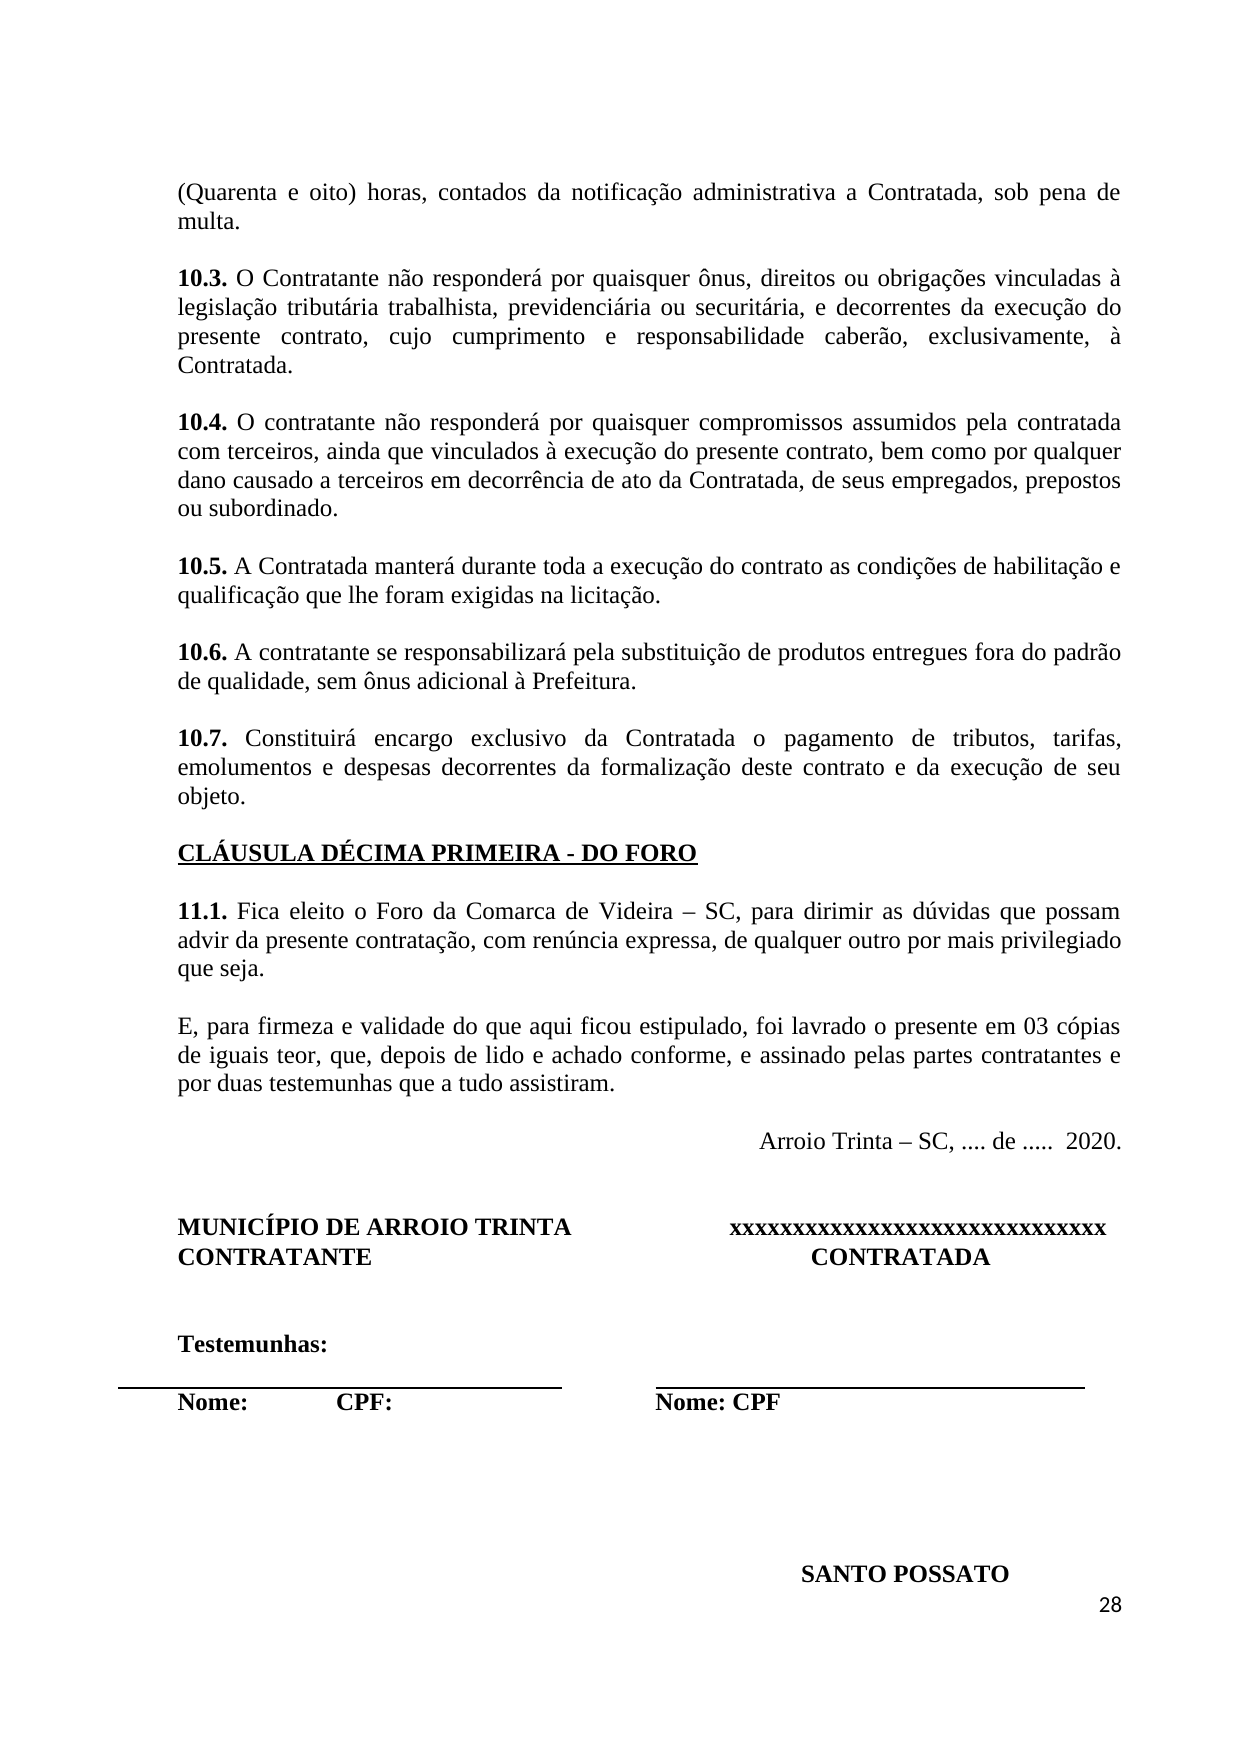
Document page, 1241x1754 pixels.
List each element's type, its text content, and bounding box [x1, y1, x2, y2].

text SANTO POSSATO [177, 1559, 1010, 1588]
text CLÁUSULA DÉCIMA PRIMEIRA - DO FORO [177, 838, 1122, 867]
text 10.7. Constituirá encargo exclusivo da Contratada o pagamento de tributos, tarifas, emolumentos e despesas decorrentes da formalização deste contrato e da execução de seu objeto. [177, 723, 1122, 810]
text 10.5. A Contratada manterá durante toda a execução do contrato as condições de habilitação e qualificação que lhe foram exigidas na licitação. [177, 551, 1122, 608]
text CONTRATANTE CONTRATADA [177, 1241, 1124, 1271]
text 10.3. O Contratante não responderá por quaisquer ônus, direitos ou obrigações vinculadas à legislação tributária trabalhista, previdenciária ou securitária, e decorrentes da execução do presente contrato, cujo cumprimento e responsabilidade caberão, exclusivamente, à Contratada. [177, 263, 1122, 378]
text Testemunhas: [177, 1328, 1124, 1358]
text Nome: CPF: Nome: CPF [177, 1387, 783, 1416]
text E, para firmeza e validade do que aqui ficou estipulado, foi lavrado o presente em 03 cópias de iguais teor, que, depois de lido e achado conforme, e assinado pelas partes contratantes e por duas testemunhas que a tudo assistiram. [177, 1011, 1122, 1097]
text 10.4. O contratante não responderá por quaisquer compromissos assumidos pela contratada com terceiros, ainda que vinculados à execução do presente contrato, bem como por qualquer dano causado a terceiros em decorrência de ato da Contratada, de seus empregados, prepostos ou subordinado. [177, 407, 1122, 522]
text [177, 177, 1122, 235]
text MUNICÍPIO DE ARROIO TRINTA xxxxxxxxxxxxxxxxxxxxxxxxxxxxxx [177, 1212, 1124, 1241]
text Arroio Trinta – SC, .... de ..... 2020. [177, 1126, 1122, 1155]
text 11.1. Fica eleito o Foro da Comarca de Videira – SC, para dirimir as dúvidas que possam advir da presente contratação, com renúncia expressa, de qualquer outro por mais privilegiado que seja. [177, 896, 1122, 982]
text 10.6. A contratante se responsabilizará pela substituição de produtos entregues fora do padrão de qualidade, sem ônus adicional à Prefeitura. [177, 637, 1122, 695]
